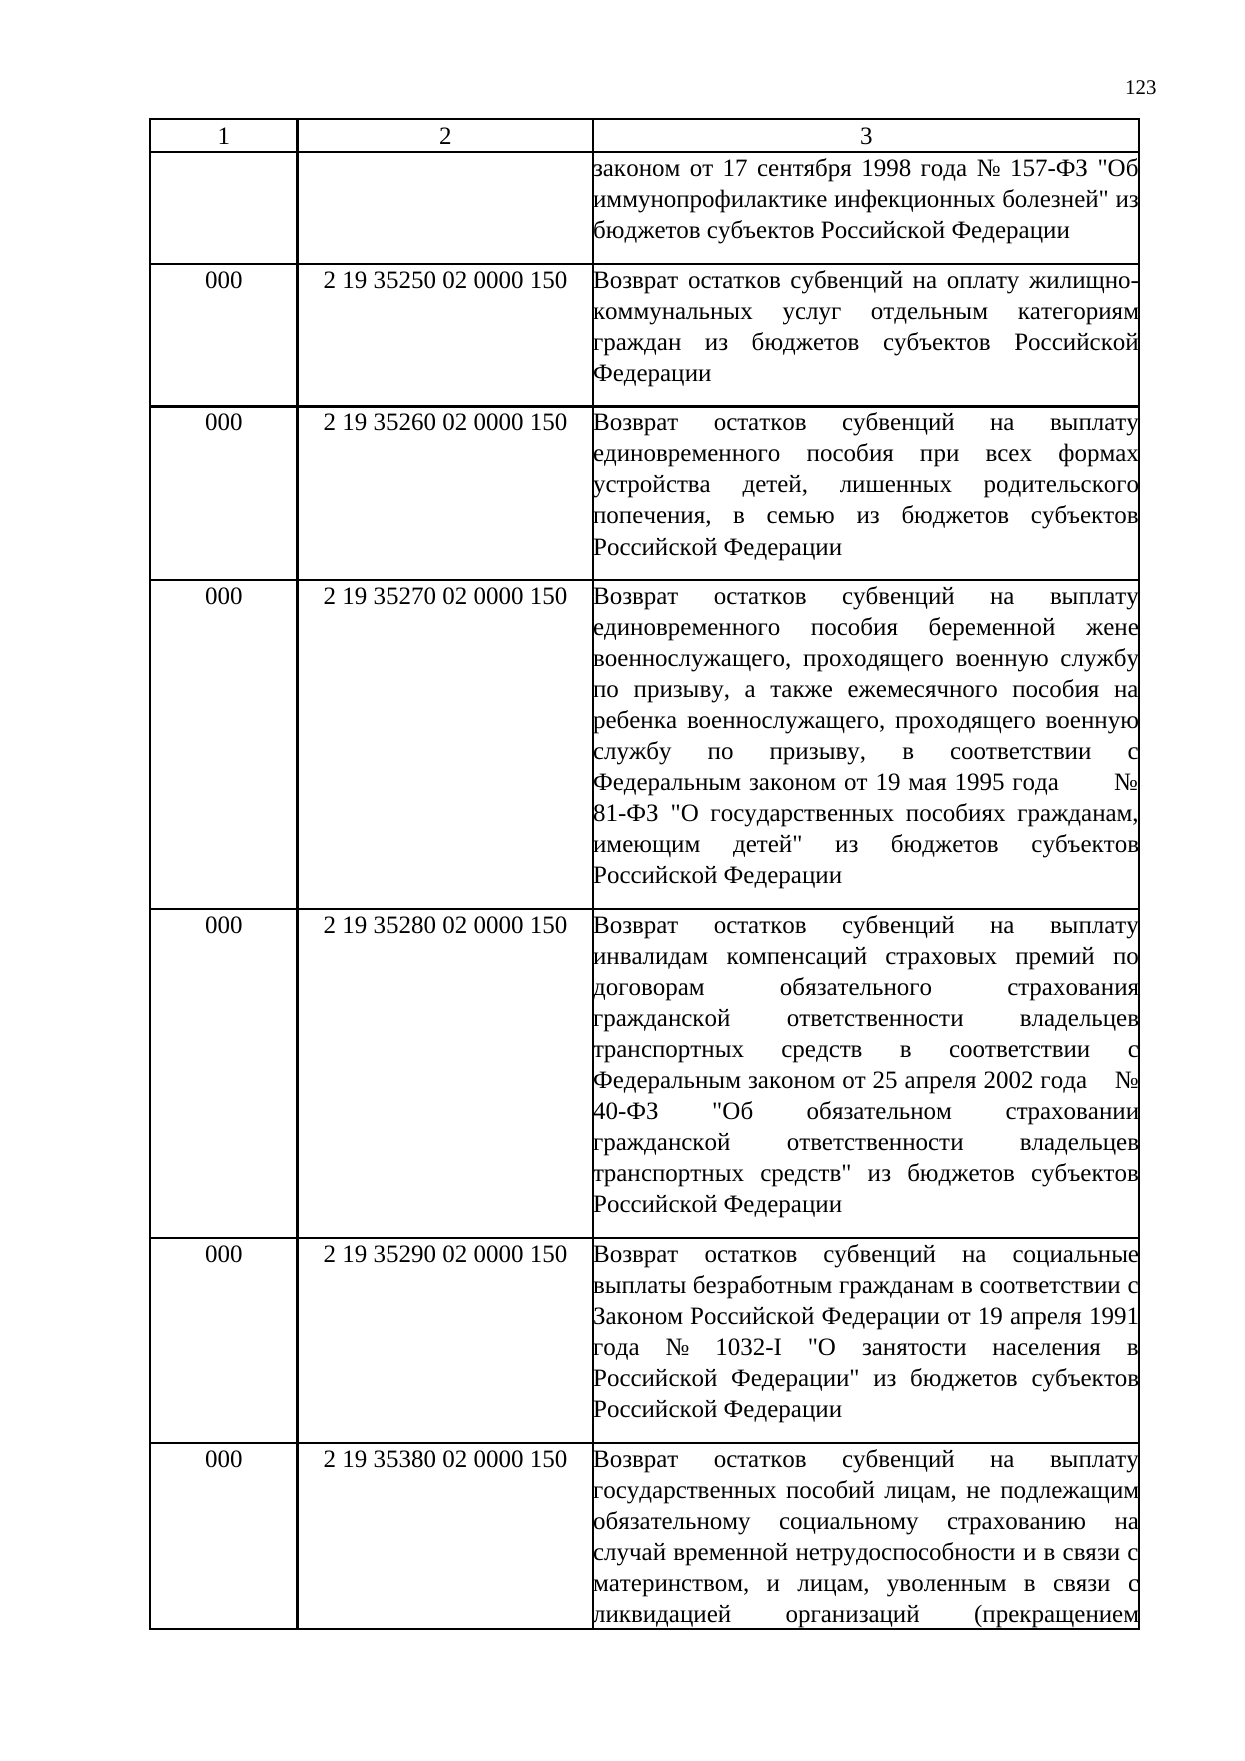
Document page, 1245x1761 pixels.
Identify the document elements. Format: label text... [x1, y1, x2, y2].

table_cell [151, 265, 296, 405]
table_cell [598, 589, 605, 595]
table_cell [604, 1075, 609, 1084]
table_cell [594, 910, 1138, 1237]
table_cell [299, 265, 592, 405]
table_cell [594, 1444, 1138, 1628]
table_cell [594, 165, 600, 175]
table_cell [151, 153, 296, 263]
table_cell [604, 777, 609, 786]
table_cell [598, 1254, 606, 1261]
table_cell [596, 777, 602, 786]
table_header 1 [151, 120, 296, 151]
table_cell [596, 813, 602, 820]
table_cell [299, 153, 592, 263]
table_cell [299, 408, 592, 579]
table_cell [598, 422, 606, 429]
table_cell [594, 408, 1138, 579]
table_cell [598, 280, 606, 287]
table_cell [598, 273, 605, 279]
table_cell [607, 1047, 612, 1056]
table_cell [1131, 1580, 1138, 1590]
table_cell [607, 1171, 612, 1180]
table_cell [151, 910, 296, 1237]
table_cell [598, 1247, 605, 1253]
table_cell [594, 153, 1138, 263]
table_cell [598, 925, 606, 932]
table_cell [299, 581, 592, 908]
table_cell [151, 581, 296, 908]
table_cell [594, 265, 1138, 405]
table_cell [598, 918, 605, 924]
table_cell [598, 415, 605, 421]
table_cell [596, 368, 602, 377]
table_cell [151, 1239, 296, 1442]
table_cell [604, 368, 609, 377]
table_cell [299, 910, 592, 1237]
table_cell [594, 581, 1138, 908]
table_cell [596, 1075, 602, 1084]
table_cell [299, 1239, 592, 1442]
table_header 2 [299, 120, 592, 151]
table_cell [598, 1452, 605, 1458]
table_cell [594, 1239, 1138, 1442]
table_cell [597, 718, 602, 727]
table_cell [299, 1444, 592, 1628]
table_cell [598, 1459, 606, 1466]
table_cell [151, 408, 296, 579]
table_header 3 [594, 120, 1138, 151]
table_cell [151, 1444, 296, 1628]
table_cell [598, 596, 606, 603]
